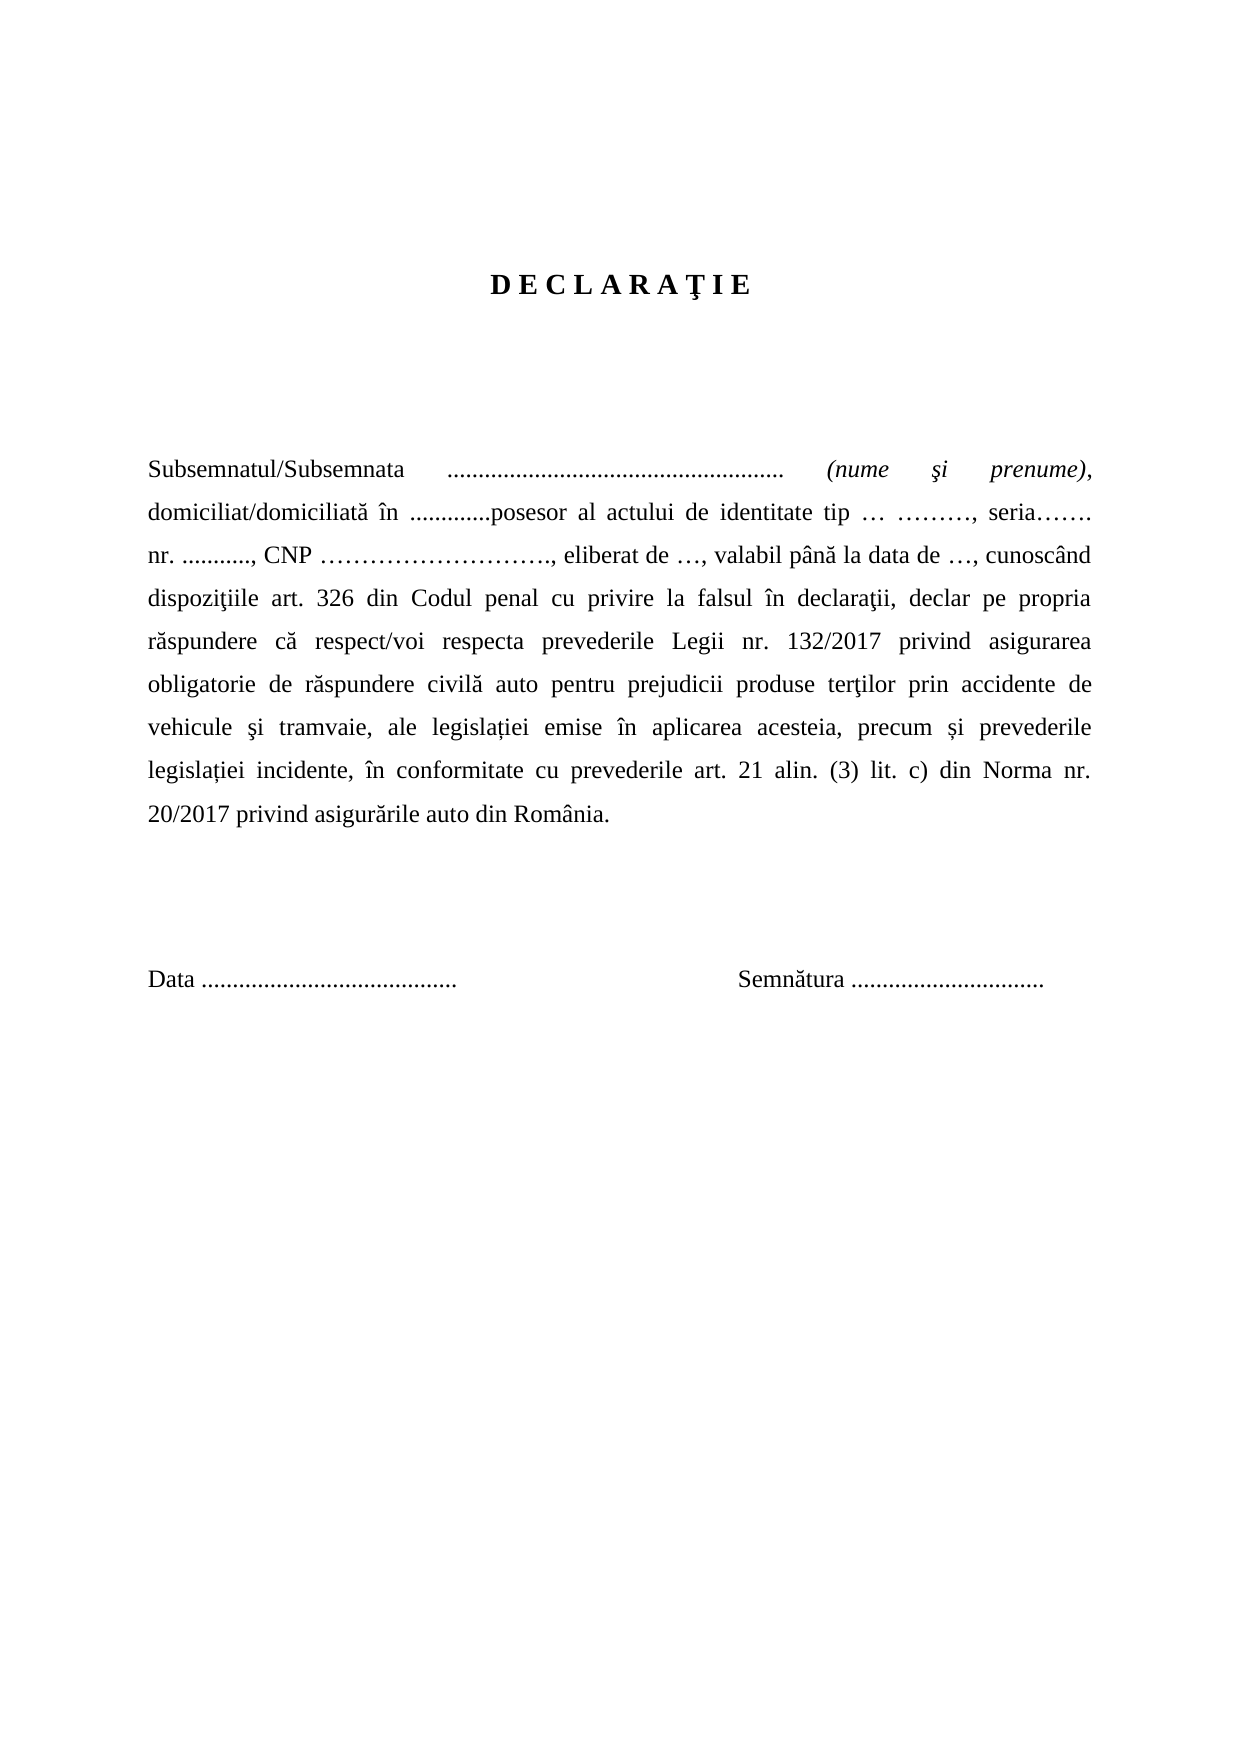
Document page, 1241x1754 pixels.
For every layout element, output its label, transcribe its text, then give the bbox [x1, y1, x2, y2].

text Subsemnatul/Subsemnata ...................................................... (nume şi prenume), domiciliat/domiciliată în .............posesor al actului de identitate tip … ………, seria……. nr. ..........., CNP ………………………., eliberat de …, valabil până la data de …, cunoscând dispoziţiile art. 326 din Codul penal cu privire la falsul în declaraţii, declar pe propria răspundere că respect/voi respecta prevederile Legii nr. 132/2017 privind asigurarea obligatorie de răspundere civilă auto pentru prejudicii produse terţilor prin accidente de vehicule şi tramvaie, ale legislației emise în aplicarea acesteia, precum și prevederile legislației incidente, în conformitate cu prevederile art. 21 alin. (3) lit. c) din Norma nr. 20/2017 privind asigurările auto din România. [148, 454, 1093, 827]
text Data ......................................... Semnătura ............................... [148, 964, 1093, 993]
text D E C L A R A Ţ I E [148, 267, 1093, 301]
